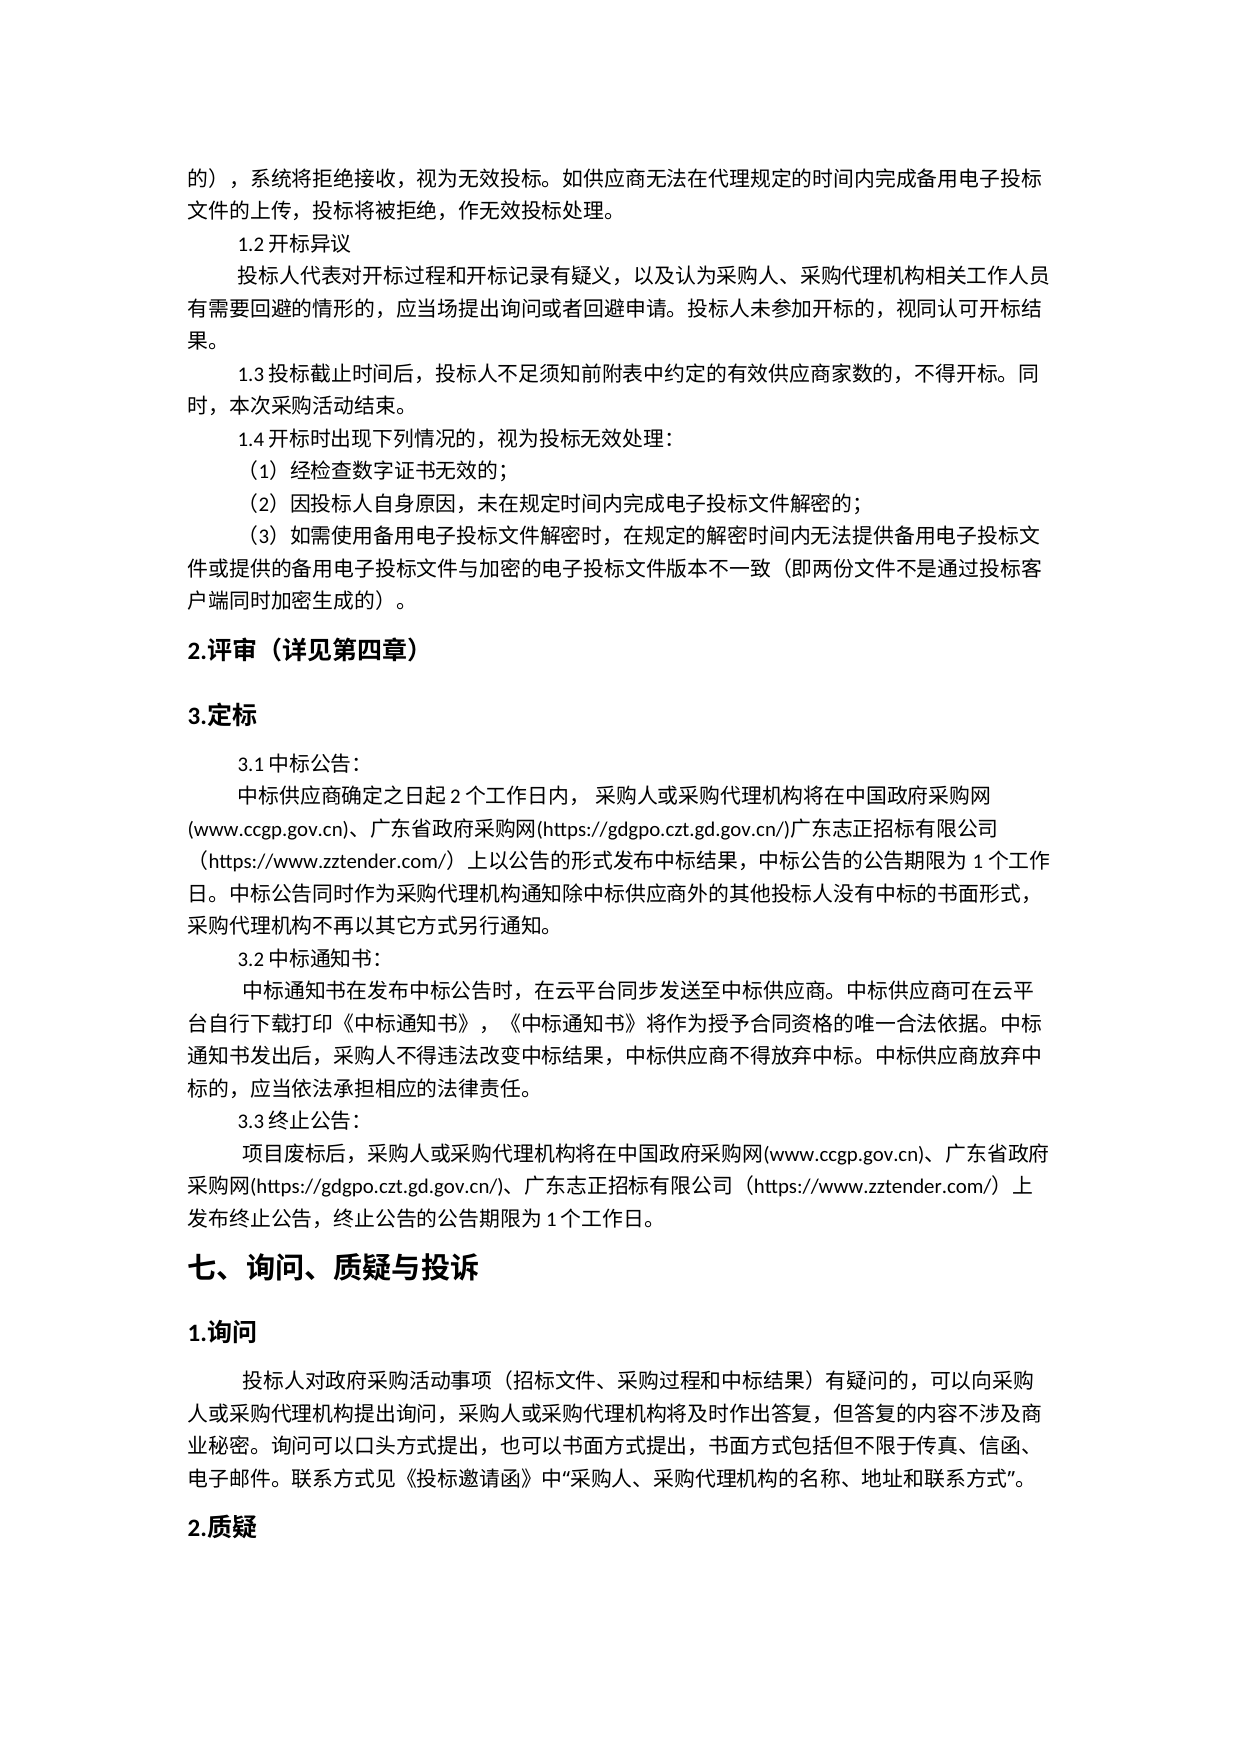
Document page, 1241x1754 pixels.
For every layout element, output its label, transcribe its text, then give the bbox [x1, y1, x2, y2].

text 投标人代表对开标过程和开标记录有疑义，以及认为采购人、采购代理机构相关工作人员有需要回避的情形的，应当场提出询问或者回避申请。投标人未参加开标的，视同认可开标结果。 [187, 259, 1053, 357]
text （1）经检查数字证书无效的； [187, 454, 1053, 487]
text 3.2中标通知书： [187, 942, 1053, 974]
text 3.1中标公告： [187, 747, 1053, 779]
text 中标供应商确定之日起2个工作日内， 采购人或采购代理机构将在中国政府采购网(www.ccgp.gov.cn)、广东省政府采购网(https://gdgpo.czt.gd.gov.cn/)广东志正招标有限公司（https://www.zztender.com/）上以公告的形式发布中标结果，中标公告的公告期限为 1 个工作日。中标公告同时作为采购代理机构通知除中标供应商外的其他投标人没有中标的书面形式，采购代理机构不再以其它方式另行通知。 [187, 779, 1053, 942]
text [187, 162, 1053, 227]
text 中标通知书在发布中标公告时，在云平台同步发送至中标供应商。中标供应商可在云平台自行下载打印《中标通知书》，《中标通知书》将作为授予合同资格的唯一合法依据。中标通知书发出后，采购人不得违法改变中标结果，中标供应商不得放弃中标。中标供应商放弃中标的，应当依法承担相应的法律责任。 [187, 974, 1053, 1104]
text 3.定标 [187, 682, 1053, 747]
text （2）因投标人自身原因，未在规定时间内完成电子投标文件解密的； [187, 487, 1053, 519]
text 1.2开标异议 [187, 227, 1053, 259]
text 项目废标后，采购人或采购代理机构将在中国政府采购网(www.ccgp.gov.cn)、广东省政府采购网(https://gdgpo.czt.gd.gov.cn/)、广东志正招标有限公司（https://www.zztender.com/）上发布终止公告，终止公告的公告期限为1个工作日。 [187, 1137, 1053, 1234]
text 七、询问、质疑与投诉 [187, 1234, 1053, 1299]
text 1.3 投标截止时间后，投标人不足须知前附表中约定的有效供应商家数的，不得开标。同时，本次采购活动结束。 [187, 357, 1053, 422]
text 1.4开标时出现下列情况的，视为投标无效处理： [187, 422, 1053, 454]
text 投标人对政府采购活动事项（招标文件、采购过程和中标结果）有疑问的，可以向采购人或采购代理机构提出询问，采购人或采购代理机构将及时作出答复，但答复的内容不涉及商业秘密。询问可以口头方式提出，也可以书面方式提出，书面方式包括但不限于传真、信函、电子邮件。联系方式见《投标邀请函》中“采购人、采购代理机构的名称、地址和联系方式”。 [187, 1364, 1053, 1494]
text 3.3终止公告： [187, 1104, 1053, 1137]
text 1.询问 [187, 1299, 1053, 1364]
text 2.质疑 [187, 1494, 1053, 1559]
text （3）如需使用备用电子投标文件解密时，在规定的解密时间内无法提供备用电子投标文件或提供的备用电子投标文件与加密的电子投标文件版本不一致（即两份文件不是通过投标客户端同时加密生成的）。 [187, 519, 1053, 617]
text 2.评审（详见第四章） [187, 617, 1053, 682]
